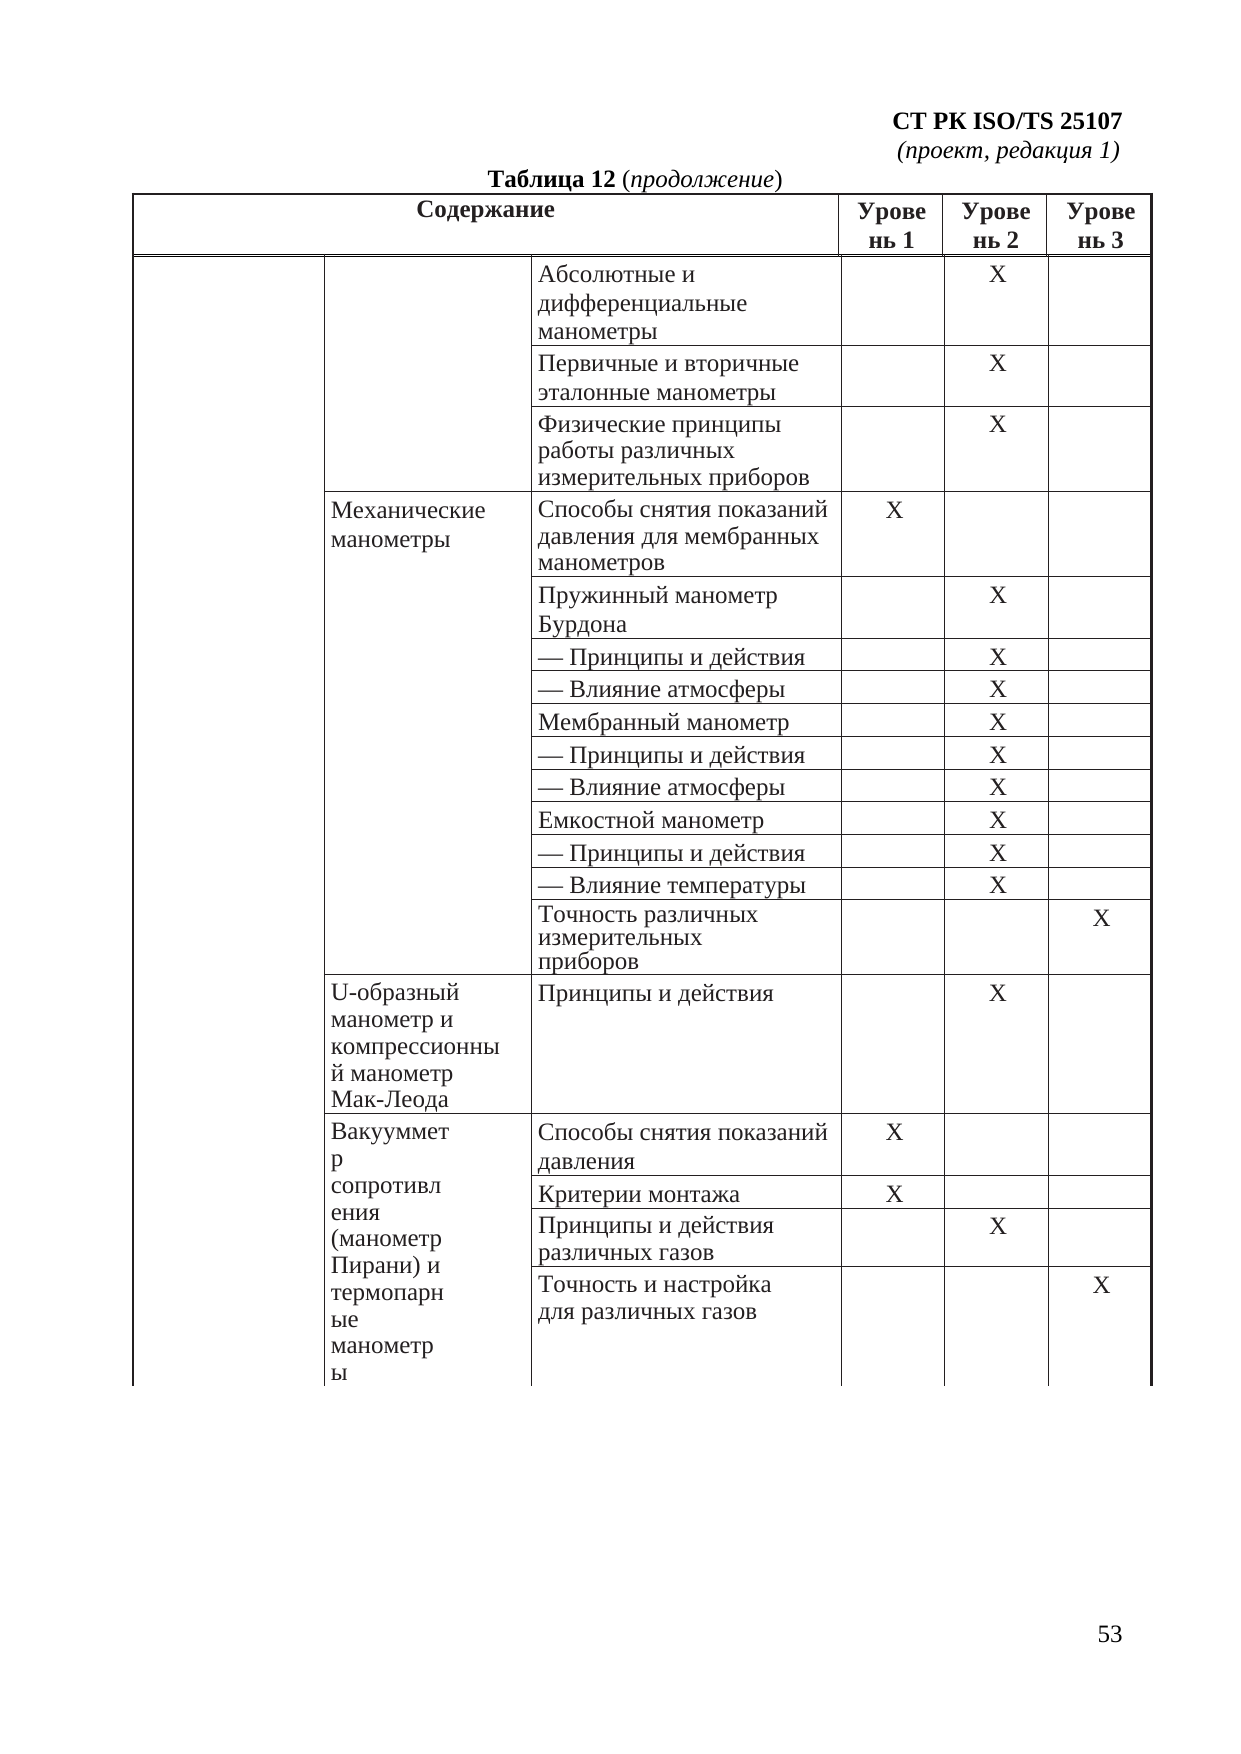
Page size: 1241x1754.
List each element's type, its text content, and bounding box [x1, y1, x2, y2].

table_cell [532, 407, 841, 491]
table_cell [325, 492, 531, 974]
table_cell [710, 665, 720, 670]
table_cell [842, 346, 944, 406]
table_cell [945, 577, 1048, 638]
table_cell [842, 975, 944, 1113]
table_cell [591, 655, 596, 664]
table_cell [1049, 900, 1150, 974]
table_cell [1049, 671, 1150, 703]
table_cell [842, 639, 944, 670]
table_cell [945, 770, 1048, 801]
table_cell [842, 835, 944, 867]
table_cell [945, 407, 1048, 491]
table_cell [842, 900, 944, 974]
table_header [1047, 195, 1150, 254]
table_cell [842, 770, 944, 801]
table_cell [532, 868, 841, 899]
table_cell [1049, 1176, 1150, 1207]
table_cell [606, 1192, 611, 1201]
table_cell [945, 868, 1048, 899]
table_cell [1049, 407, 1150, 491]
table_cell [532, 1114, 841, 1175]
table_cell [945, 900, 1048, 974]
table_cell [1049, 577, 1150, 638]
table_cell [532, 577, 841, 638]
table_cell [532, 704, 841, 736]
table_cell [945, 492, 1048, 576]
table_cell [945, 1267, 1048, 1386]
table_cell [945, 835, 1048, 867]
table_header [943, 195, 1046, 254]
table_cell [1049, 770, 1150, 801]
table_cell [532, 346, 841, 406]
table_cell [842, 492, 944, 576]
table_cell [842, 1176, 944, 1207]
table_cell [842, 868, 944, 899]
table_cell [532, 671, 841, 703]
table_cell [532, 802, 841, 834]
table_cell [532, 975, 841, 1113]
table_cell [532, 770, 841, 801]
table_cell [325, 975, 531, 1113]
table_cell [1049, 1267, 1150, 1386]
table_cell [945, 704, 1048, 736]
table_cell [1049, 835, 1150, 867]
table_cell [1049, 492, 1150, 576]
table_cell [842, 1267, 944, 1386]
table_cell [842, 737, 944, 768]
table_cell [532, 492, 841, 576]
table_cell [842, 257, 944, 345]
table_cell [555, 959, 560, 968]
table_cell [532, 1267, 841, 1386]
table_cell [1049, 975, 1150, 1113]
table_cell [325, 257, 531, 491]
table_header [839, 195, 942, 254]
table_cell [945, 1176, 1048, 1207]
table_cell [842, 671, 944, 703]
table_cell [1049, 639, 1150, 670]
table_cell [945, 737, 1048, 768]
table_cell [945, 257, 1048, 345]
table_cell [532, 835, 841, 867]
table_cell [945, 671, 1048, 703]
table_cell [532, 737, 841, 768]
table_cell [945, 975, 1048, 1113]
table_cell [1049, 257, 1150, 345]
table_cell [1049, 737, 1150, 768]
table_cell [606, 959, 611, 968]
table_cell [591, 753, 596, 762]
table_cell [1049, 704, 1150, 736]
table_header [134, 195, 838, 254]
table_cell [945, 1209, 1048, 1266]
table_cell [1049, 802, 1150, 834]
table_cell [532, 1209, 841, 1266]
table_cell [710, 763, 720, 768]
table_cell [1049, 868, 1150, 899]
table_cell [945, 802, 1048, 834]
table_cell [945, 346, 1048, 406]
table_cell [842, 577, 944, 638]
text Таблица 12 (продолжение) [148, 164, 1122, 192]
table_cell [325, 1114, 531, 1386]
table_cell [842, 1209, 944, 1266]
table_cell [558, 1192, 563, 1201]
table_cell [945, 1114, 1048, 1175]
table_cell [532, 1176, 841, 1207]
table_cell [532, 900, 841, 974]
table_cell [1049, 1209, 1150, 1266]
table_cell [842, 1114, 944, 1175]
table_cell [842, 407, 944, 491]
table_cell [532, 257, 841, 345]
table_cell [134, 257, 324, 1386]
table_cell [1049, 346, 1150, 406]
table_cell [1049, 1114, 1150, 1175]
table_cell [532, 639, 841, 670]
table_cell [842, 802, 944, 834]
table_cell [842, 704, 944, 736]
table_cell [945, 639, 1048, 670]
